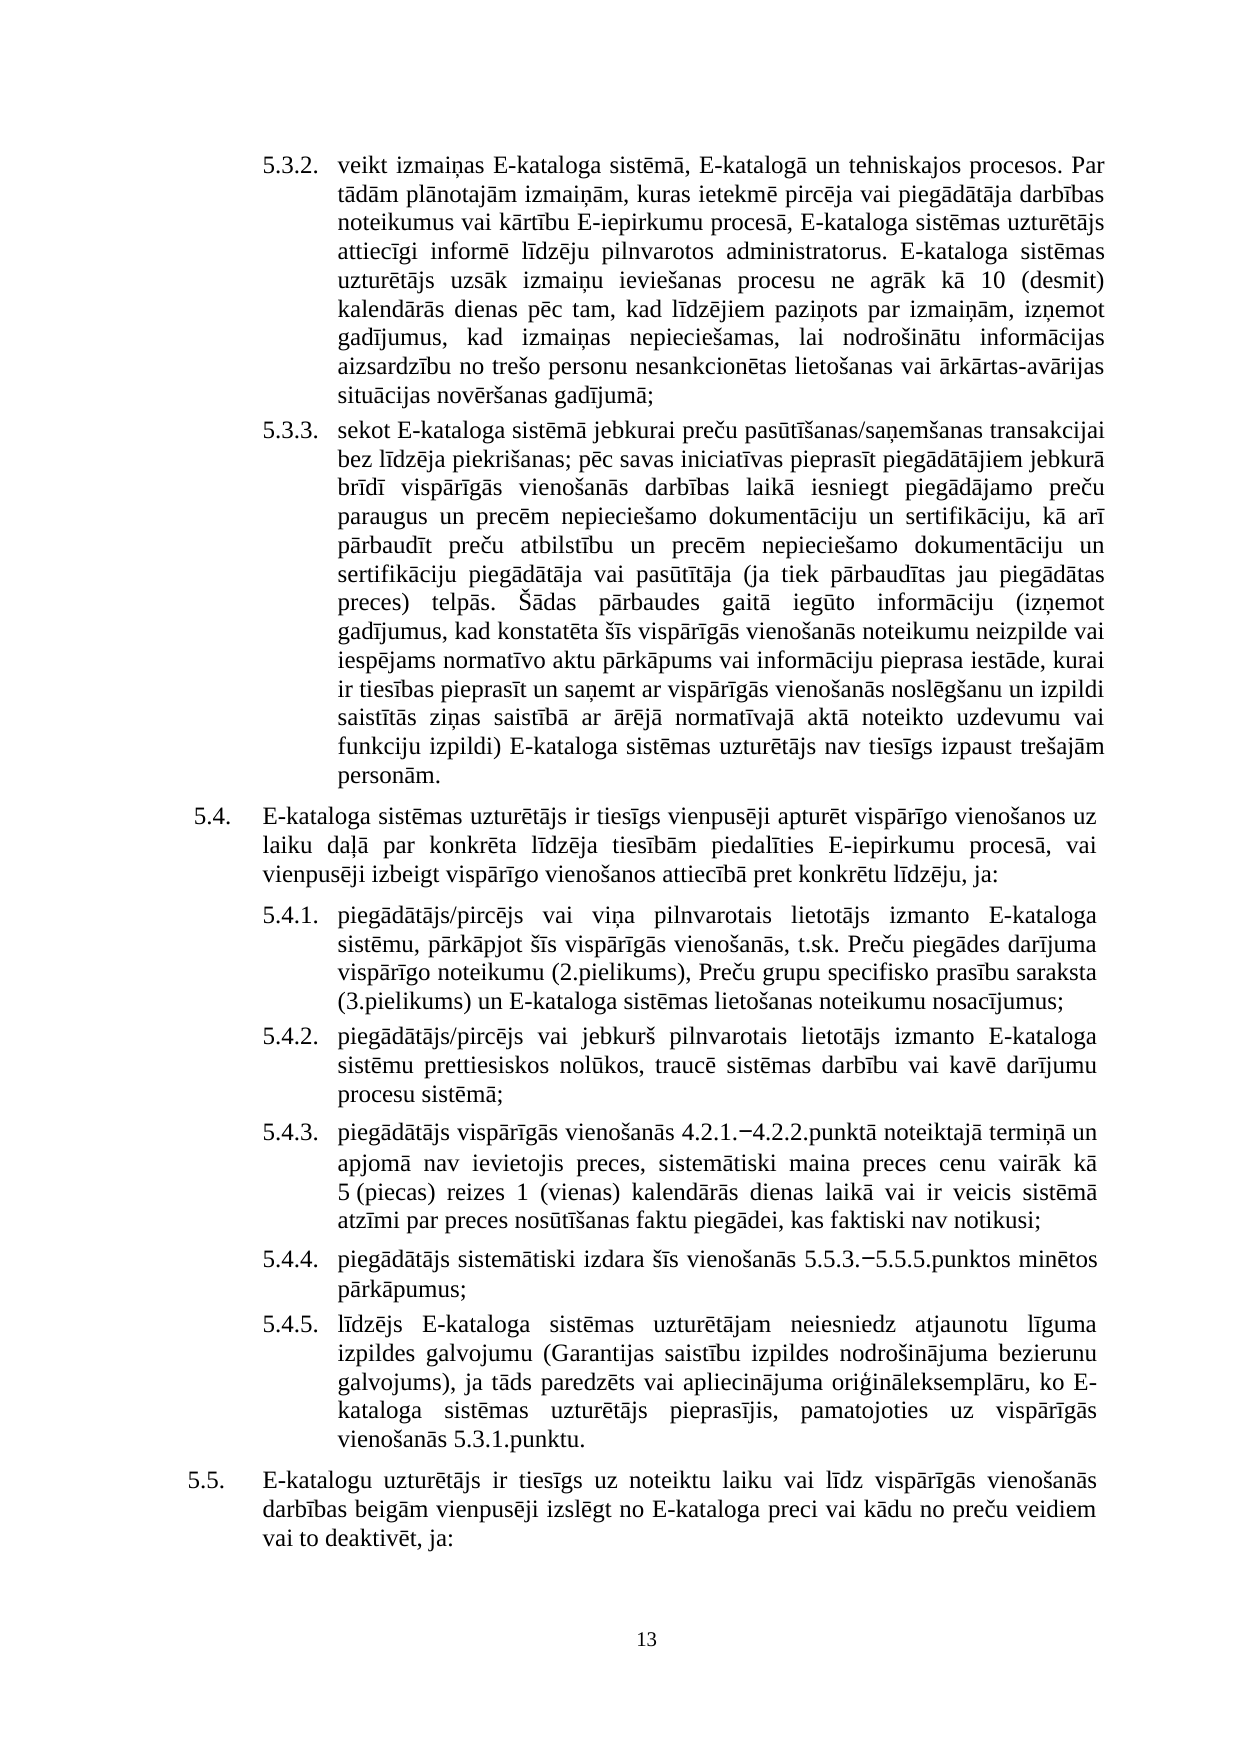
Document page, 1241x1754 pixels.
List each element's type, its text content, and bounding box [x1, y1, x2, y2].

text 5.5. E-katalogu uzturētājs ir tiesīgs uz noteiktu laiku vai līdz vispārīgās vienošanās darbības beigām vienpusēji izslēgt no E-kataloga preci vai kādu no preču veidiem vai to deaktivēt, ja: [187, 1466, 1098, 1552]
text 5.3.2. veikt izmaiņas E-kataloga sistēmā, E-katalogā un tehniskajos procesos. Par tādām plānotajām izmaiņām, kuras ietekmē pircēja vai piegādātāja darbības noteikumus vai kārtību E-iepirkumu procesā, E-kataloga sistēmas uzturētājs attiecīgi informē līdzēju pilnvarotos administratorus. E-kataloga sistēmas uzturētājs uzsāk izmaiņu ieviešanas procesu ne agrāk kā 10 (desmit) kalendārās dienas pēc tam, kad līdzējiem paziņots par izmaiņām, izņemot gadījumus, kad izmaiņas nepieciešamas, lai nodrošinātu informācijas aizsardzību no trešo personu nesankcionētas lietošanas vai ārkārtas-avārijas situācijas novēršanas gadījumā; [262, 150, 1105, 409]
text 5.4.3. piegādātājs vispārīgās vienošanās 4.2.1.‒4.2.2.punktā noteiktajā termiņā un apjomā nav ievietojis preces, sistemātiski maina preces cenu vairāk kā 5 (piecas) reizes 1 (vienas) kalendārās dienas laikā vai ir veicis sistēmā atzīmi par preces nosūtīšanas faktu piegādei, kas faktiski nav notikusi; [262, 1114, 1098, 1234]
text 5.4.4. piegādātājs sistemātiski izdara šīs vienošanās 5.5.3.‒5.5.5.punktos minētos pārkāpumus; [262, 1240, 1098, 1303]
text 5.4.1. piegādātājs/pircējs vai viņa pilnvarotais lietotājs izmanto E-kataloga sistēmu, pārkāpjot šīs vispārīgās vienošanās, t.sk. Preču piegādes darījuma vispārīgo noteikumu (2.pielikums), Preču grupu specifisko prasību saraksta (3.pielikums) un E-kataloga sistēmas lietošanas noteikumu nosacījumus; [262, 900, 1098, 1015]
text 5.4. E-kataloga sistēmas uzturētājs ir tiesīgs vienpusēji apturēt vispārīgo vienošanos uz laiku daļā par konkrēta līdzēja tiesībām piedalīties E-iepirkumu procesā, vai vienpusēji izbeigt vispārīgo vienošanos attiecībā pret konkrētu līdzēju, ja: [187, 801, 1098, 887]
text 5.3.3. sekot E-kataloga sistēmā jebkurai preču pasūtīšanas/saņemšanas transakcijai bez līdzēja piekrišanas; pēc savas iniciatīvas pieprasīt piegādātājiem jebkurā brīdī vispārīgās vienošanās darbības laikā iesniegt piegādājamo preču paraugus un precēm nepieciešamo dokumentāciju un sertifikāciju, kā arī pārbaudīt preču atbilstību un precēm nepieciešamo dokumentāciju un sertifikāciju piegādātāja vai pasūtītāja (ja tiek pārbaudītas jau piegādātas preces) telpās. Šādas pārbaudes gaitā iegūto informāciju (izņemot gadījumus, kad konstatēta šīs vispārīgās vienošanās noteikumu neizpilde vai iespējams normatīvo aktu pārkāpums vai informāciju pieprasa iestāde, kurai ir tiesības pieprasīt un saņemt ar vispārīgās vienošanās noslēgšanu un izpildi saistītās ziņas saistībā ar ārējā normatīvajā aktā noteikto uzdevumu vai funkciju izpildi) E-kataloga sistēmas uzturētājs nav tiesīgs izpaust trešajām personām. [262, 415, 1105, 789]
text 5.4.5. līdzējs E-kataloga sistēmas uzturētājam neiesniedz atjaunotu līguma izpildes galvojumu (Garantijas saistību izpildes nodrošinājuma bezierunu galvojums), ja tāds paredzēts vai apliecinājuma oriģināleksemplāru, ko E-kataloga sistēmas uzturētājs pieprasījis, pamatojoties uz vispārīgās vienošanās 5.3.1.punktu. [262, 1309, 1098, 1453]
text 5.4.2. piegādātājs/pircējs vai jebkurš pilnvarotais lietotājs izmanto E-kataloga sistēmu prettiesiskos nolūkos, traucē sistēmas darbību vai kavē darījumu procesu sistēmā; [262, 1021, 1098, 1107]
